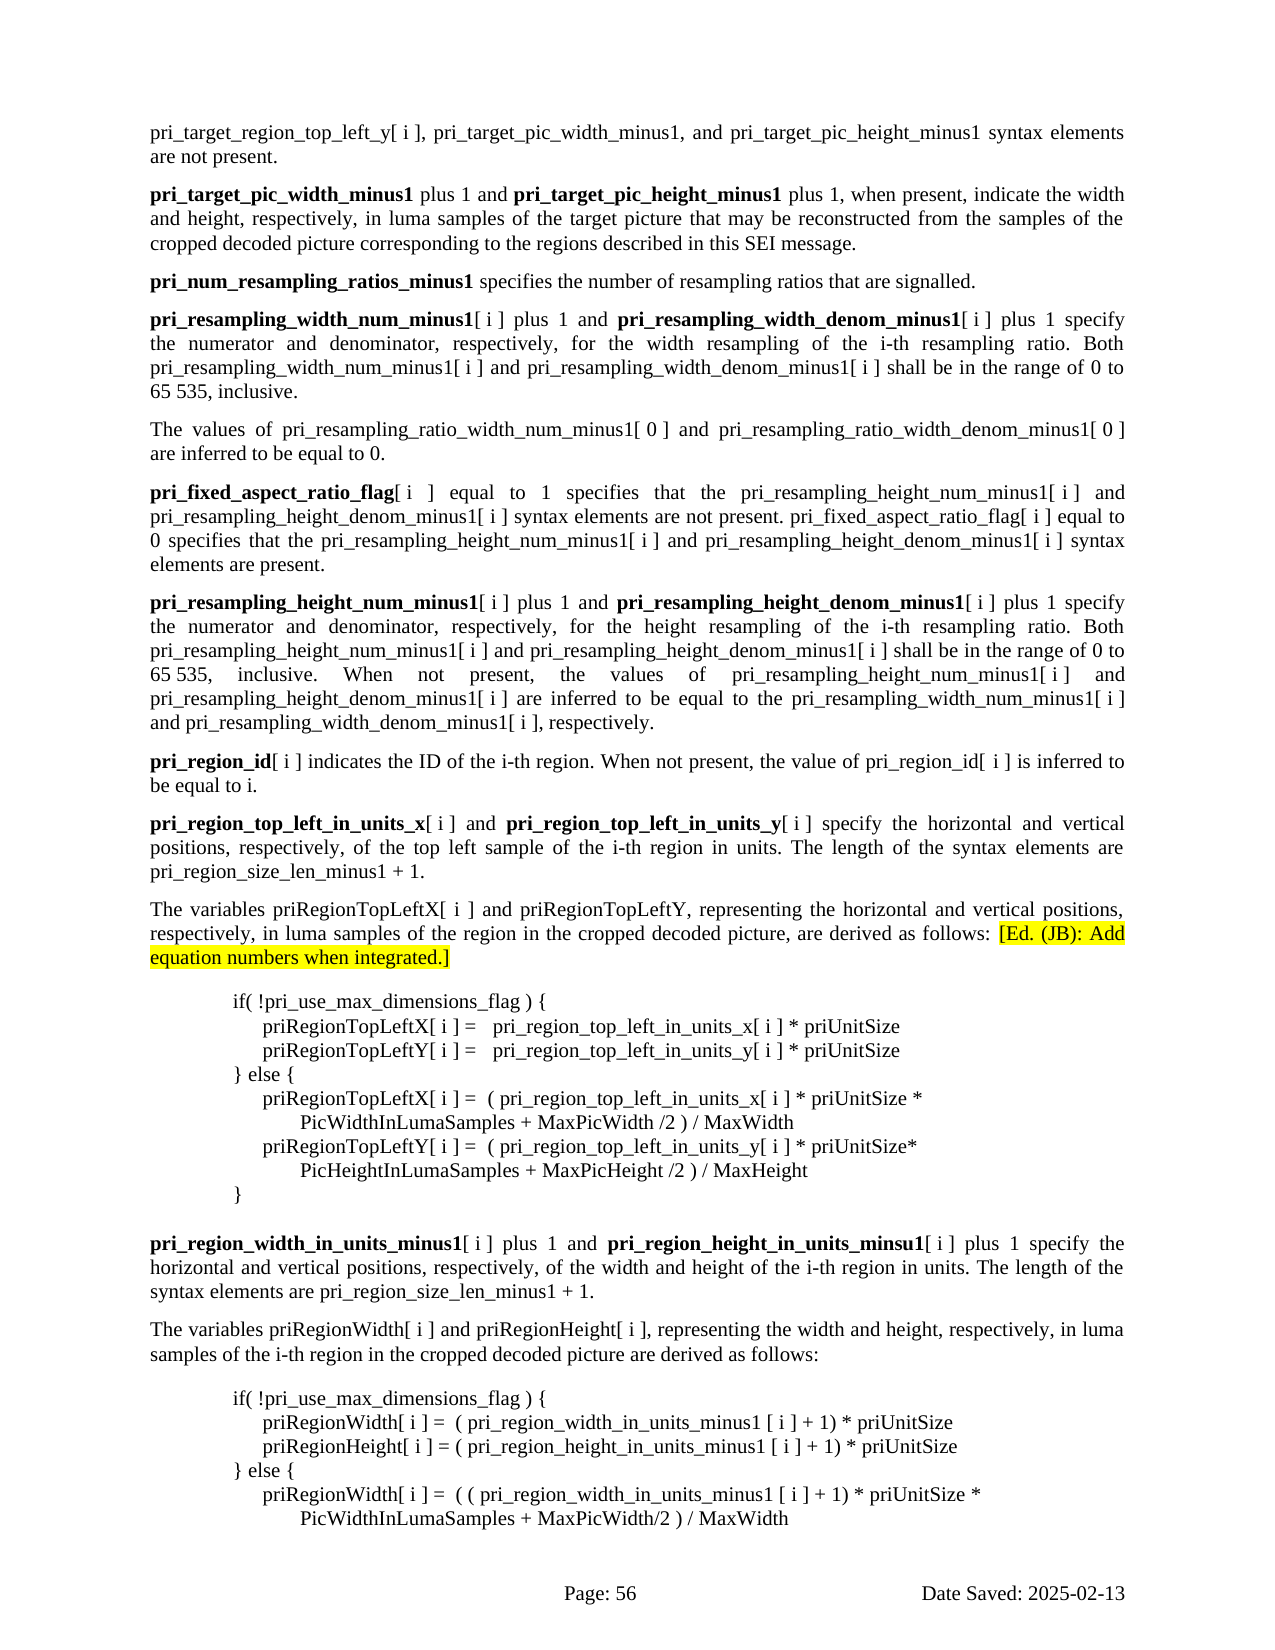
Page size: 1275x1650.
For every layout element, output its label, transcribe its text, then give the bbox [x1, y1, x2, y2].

text pri_resampling_height_num_minus1[ i ] plus 1 and pri_resampling_height_denom_minus1[ i ] plus 1 specify the numerator and denominator, respectively, for the height resampling of the i-th resampling ratio. Both pri_resampling_height_num_minus1[ i ] and pri_resampling_height_denom_minus1[ i ] shall be in the range of 0 to 65 535, inclusive. When not present, the values of pri_resampling_height_num_minus1[ i ] and pri_resampling_height_denom_minus1[ i ] are inferred to be equal to the pri_resampling_width_num_minus1[ i ] and pri_resampling_width_denom_minus1[ i ], respectively. [150, 590, 1125, 734]
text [150, 120, 1125, 168]
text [233, 1386, 1125, 1530]
text pri_target_pic_width_minus1 plus 1 and pri_target_pic_height_minus1 plus 1, when present, indicate the width and height, respectively, in luma samples of the target picture that may be reconstructed from the samples of the cropped decoded picture corresponding to the regions described in this SEI message. [150, 182, 1125, 254]
text pri_region_width_in_units_minus1[ i ] plus 1 and pri_region_height_in_units_minsu1[ i ] plus 1 specify the horizontal and vertical positions, respectively, of the width and height of the i-th region in units. The length of the syntax elements are pri_region_size_len_minus1 + 1. [150, 1231, 1125, 1303]
text pri_region_id[ i ] indicates the ID of the i-th region. When not present, the value of pri_region_id[ i ] is inferred to be equal to i. [150, 748, 1125, 797]
text if( !pri_use_max_dimensions_flag ) { priRegionTopLeftX[ i ] = pri_region_top_left_in_units_x[ i ] * priUnitSize priRegionTopLeftY[ i ] = pri_region_top_left_in_units_y[ i ] * priUnitSize } else { priRegionTopLeftX[ i ] = ( pri_region_top_left_in_units_x[ i ] * priUnitSize * PicWidthInLumaSamples + MaxPicWidth /2 ) / MaxWidth priRegionTopLeftY[ i ] = ( pri_region_top_left_in_units_y[ i ] * priUnitSize* PicHeightInLumaSamples + MaxPicHeight /2 ) / MaxHeight } [233, 989, 1125, 1206]
text The values of pri_resampling_ratio_width_num_minus1[ 0 ] and pri_resampling_ratio_width_denom_minus1[ 0 ] are inferred to be equal to 0. [150, 417, 1125, 465]
text pri_resampling_width_num_minus1[ i ] plus 1 and pri_resampling_width_denom_minus1[ i ] plus 1 specify the numerator and denominator, respectively, for the width resampling of the i-th resampling ratio. Both pri_resampling_width_num_minus1[ i ] and pri_resampling_width_denom_minus1[ i ] shall be in the range of 0 to 65 535, inclusive. [150, 307, 1125, 403]
text The variables priRegionWidth[ i ] and priRegionHeight[ i ], representing the width and height, respectively, in luma samples of the i-th region in the cropped decoded picture are derived as follows: [150, 1317, 1125, 1366]
text The variables priRegionTopLeftX[ i ] and priRegionTopLeftY, representing the horizontal and vertical positions, respectively, in luma samples of the region in the cropped decoded picture, are derived as follows: [Ed. (JB): Add equation numbers when integrated.] [150, 897, 1125, 969]
text pri_region_top_left_in_units_x[ i ] and pri_region_top_left_in_units_y[ i ] specify the horizontal and vertical positions, respectively, of the top left sample of the i-th region in units. The length of the syntax elements are pri_region_size_len_minus1 + 1. [150, 811, 1125, 883]
text pri_num_resampling_ratios_minus1 specifies the number of resampling ratios that are signalled. [150, 269, 1125, 293]
text pri_fixed_aspect_ratio_flag[ i ] equal to 1 specifies that the pri_resampling_height_num_minus1[ i ] and pri_resampling_height_denom_minus1[ i ] syntax elements are not present. pri_fixed_aspect_ratio_flag[ i ] equal to 0 specifies that the pri_resampling_height_num_minus1[ i ] and pri_resampling_height_denom_minus1[ i ] syntax elements are present. [150, 479, 1125, 576]
